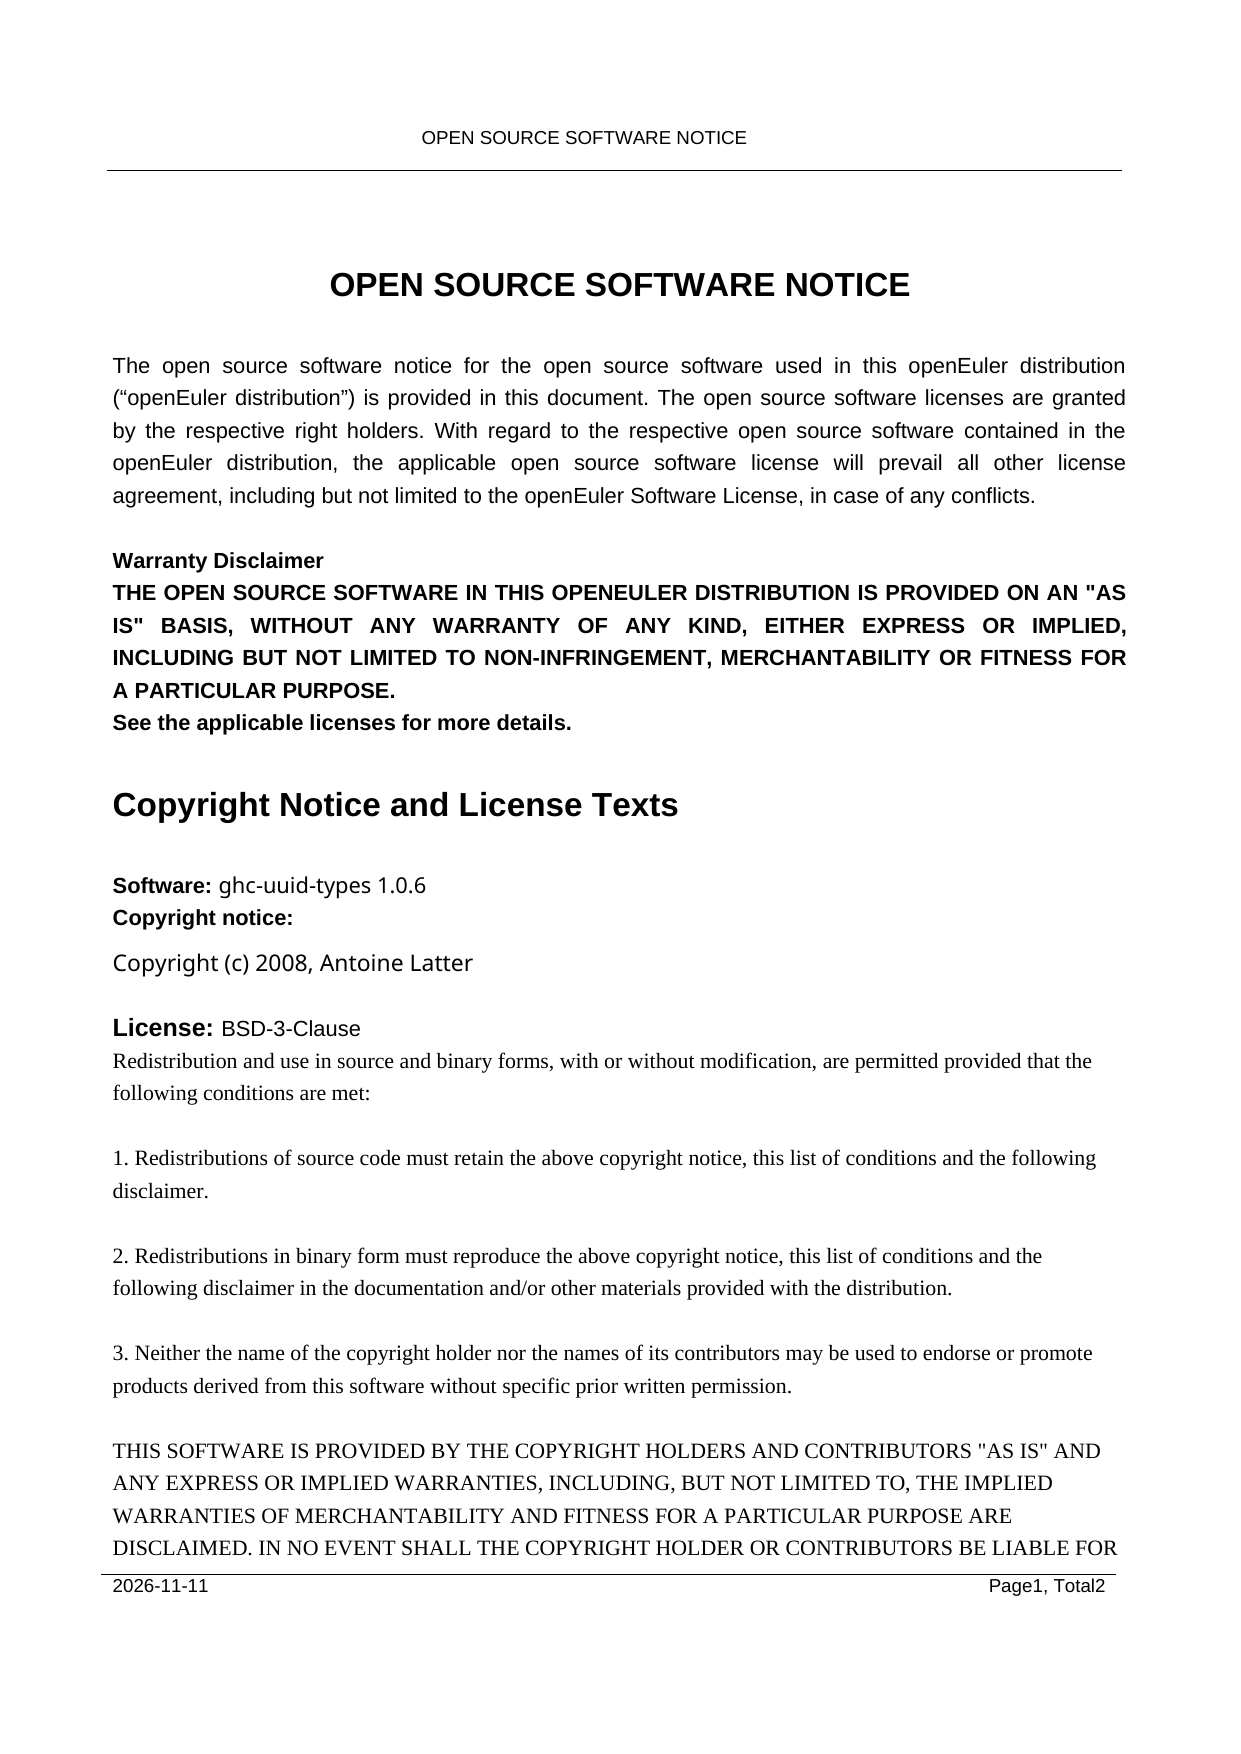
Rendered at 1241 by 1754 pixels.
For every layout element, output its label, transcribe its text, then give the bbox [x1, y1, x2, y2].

text Copyright (c) 2008, Antoine Latter [112, 947, 1128, 1012]
title Software: ghc-uuid-types 1.0.6 [112, 869, 1128, 901]
text Copyright notice: [112, 901, 1128, 934]
text THE OPEN SOURCE SOFTWARE IN THIS OPENEULER DISTRIBUTION IS PROVIDED ON AN "AS IS" BASIS, WITHOUT ANY WARRANTY OF ANY KIND, EITHER EXPRESS OR IMPLIED, INCLUDING BUT NOT LIMITED TO NON-INFRINGEMENT, MERCHANTABILITY OR FITNESS FOR A PARTICULAR PURPOSE. See the applicable licenses for more details. [112, 576, 1128, 739]
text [112, 1044, 1128, 1564]
text Warranty Disclaimer [112, 544, 1128, 576]
text The open source software notice for the open source software used in this openEuler distribution (“openEuler distribution”) is provided in this document. The open source software licenses are granted by the respective right holders. With regard to the respective open source software contained in the openEuler distribution, the applicable open source software license will prevail all other license agreement, including but not limited to the openEuler Software License, in case of any conflicts. [112, 349, 1128, 511]
text OPEN SOURCE SOFTWARE NOTICE [112, 251, 1128, 316]
text Copyright Notice and License Texts [112, 771, 1128, 836]
text License: BSD-3-Clause [112, 1012, 1128, 1044]
